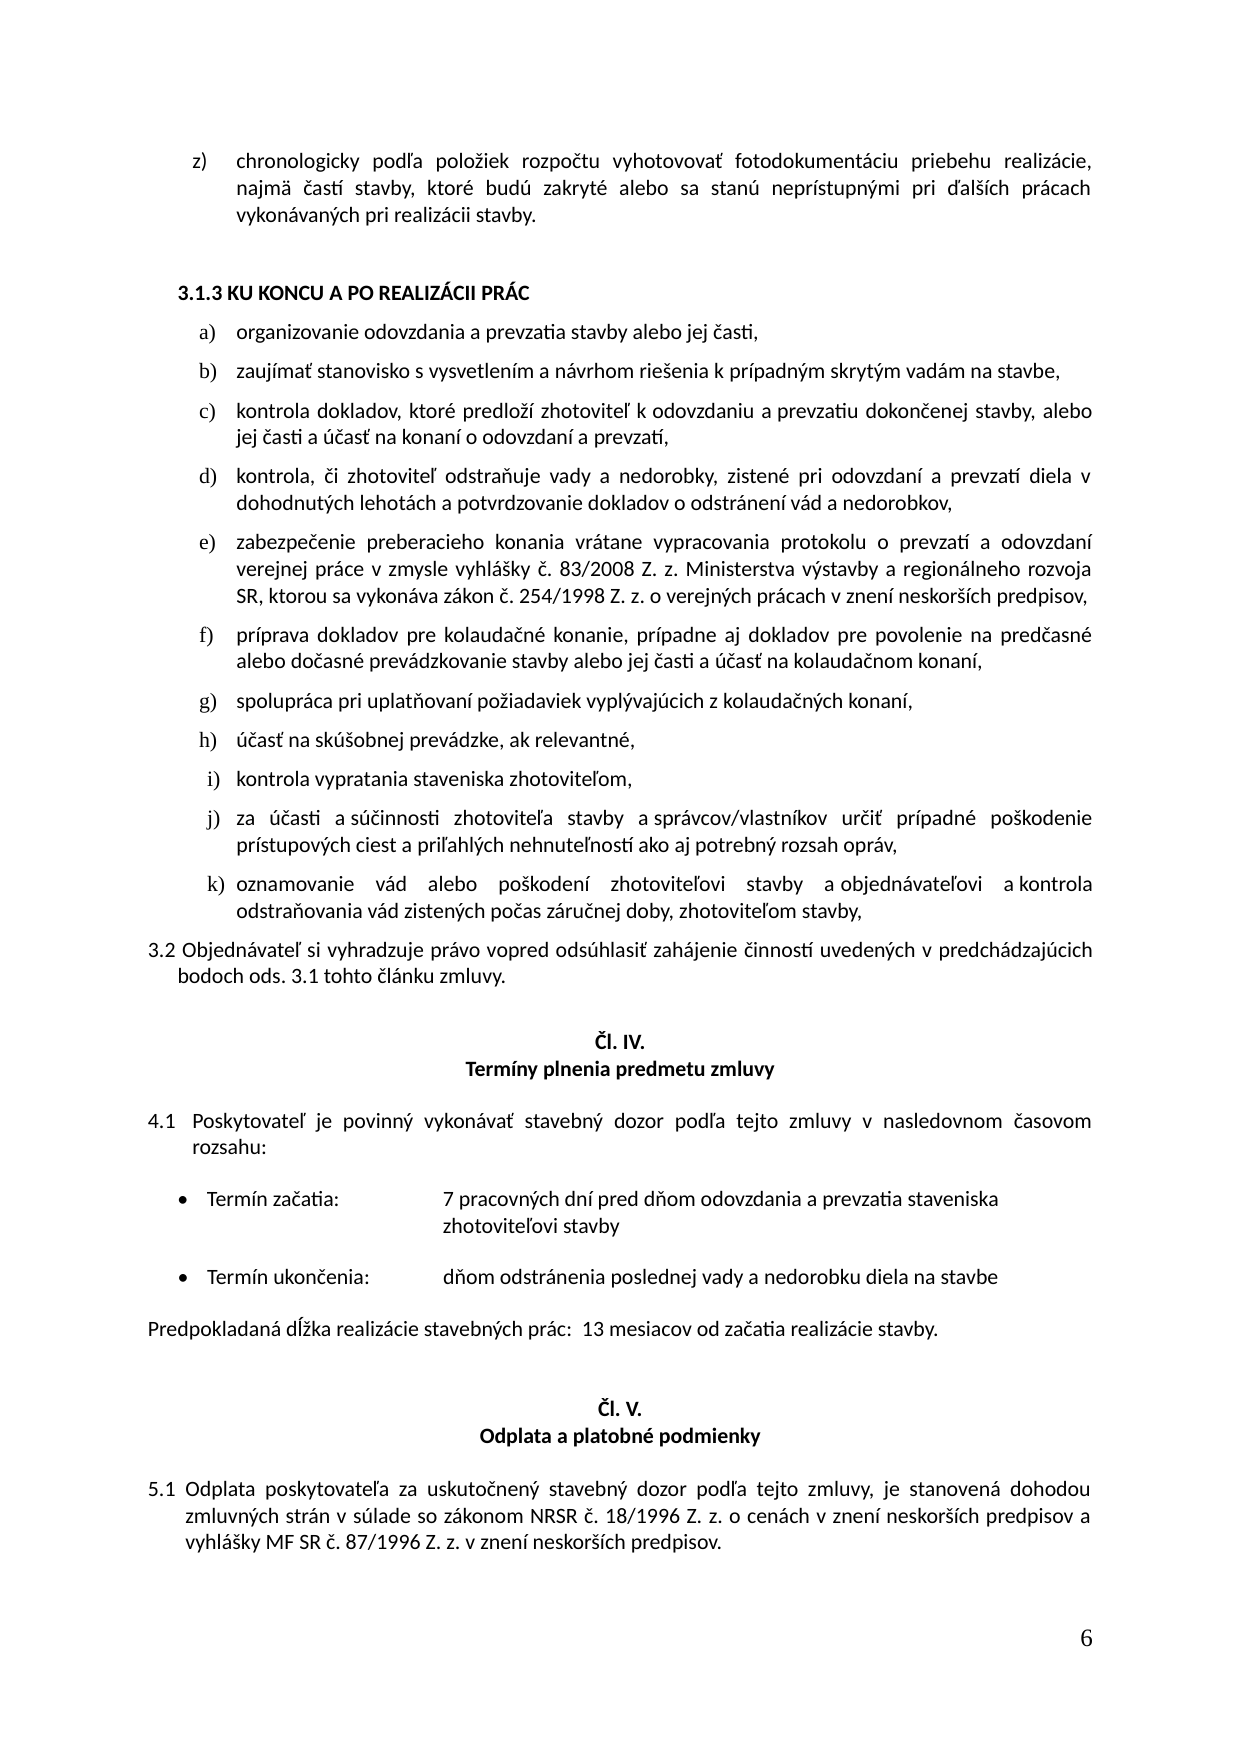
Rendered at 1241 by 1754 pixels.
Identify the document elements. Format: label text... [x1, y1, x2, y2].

text Čl. IV. [148, 1028, 1093, 1055]
text 4.1 Poskytovateľ je povinný vykonávať stavebný dozor podľa tejto zmluvy v nasledovnom časovom rozsahu: [148, 1107, 1093, 1160]
text 3.1.3 KU KONCU A PO REALIZÁCII PRÁC [177, 279, 1093, 306]
text • Termín ukončenia: dňom odstránenia poslednej vady a nedorobku diela na stavbe [177, 1263, 1093, 1290]
text zhotoviteľovi stavby [177, 1212, 1093, 1238]
list príprava dokladov pre kolaudačné konanie, prípadne aj dokladov pre povolenie na predčasné alebo dočasné prevádzkovanie stavby alebo jej časti a účasť na kolaudačnom konaní, [199, 621, 1093, 674]
text 3.2 Objednávateľ si vyhradzuje právo vopred odsúhlasiť zahájenie činností uvedených v predchádzajúcich bodoch ods. 3.1 tohto článku zmluvy. [148, 936, 1093, 989]
list Odplata poskytovateľa za uskutočnený stavebný dozor podľa tejto zmluvy, je stanovená dohodou zmluvných strán v súlade so zákonom NRSR č. 18/1996 Z. z. o cenách v znení neskorších predpisov a vyhlášky MF SR č. 87/1996 Z. z. v znení neskorších predpisov. [148, 1475, 1092, 1555]
list kontrola vypratania staveniska zhotoviteľom, [207, 765, 1093, 792]
text Termíny plnenia predmetu zmluvy [148, 1055, 1093, 1082]
text Čl. V. [148, 1395, 1093, 1422]
text • Termín začatia: 7 pracovných dní pred dňom odovzdania a prevzatia staveniska [177, 1185, 1093, 1212]
list kontrola, či zhotoviteľ odstraňuje vady a nedorobky, zistené pri odovzdaní a prevzatí diela v dohodnutých lehotách a potvrdzovanie dokladov o odstránení vád a nedorobkov, [199, 463, 1093, 516]
list chronologicky podľa položiek rozpočtu vyhotovovať fotodokumentáciu priebehu realizácie, najmä častí stavby, ktoré budú zakryté alebo sa stanú neprístupnými pri ďalších prácach vykonávaných pri realizácii stavby. [192, 148, 1093, 228]
list spolupráca pri uplatňovaní požiadaviek vyplývajúcich z kolaudačných konaní, [199, 687, 1093, 713]
list za účasti a súčinnosti zhotoviteľa stavby a správcov/vlastníkov určiť prípadné poškodenie prístupových ciest a priľahlých nehnuteľností ako aj potrebný rozsah opráv, [207, 804, 1093, 858]
list oznamovanie vád alebo poškodení zhotoviteľovi stavby a objednávateľovi a kontrola odstraňovania vád zistených počas záručnej doby, zhotoviteľom stavby, [207, 870, 1093, 923]
text Odplata a platobné podmienky [148, 1422, 1093, 1448]
list kontrola dokladov, ktoré predloží zhotoviteľ k odovzdaniu a prevzatiu dokončenej stavby, alebo jej časti a účasť na konaní o odovzdaní a prevzatí, [199, 397, 1093, 450]
text Predpokladaná dĺžka realizácie stavebných prác: 13 mesiacov od začatia realizácie stavby. [148, 1315, 1093, 1342]
list účasť na skúšobnej prevádzke, ak relevantné, [199, 726, 1093, 753]
list organizovanie odovzdania a prevzatia stavby alebo jej časti, [199, 318, 1093, 345]
list zabezpečenie preberacieho konania vrátane vypracovania protokolu o prevzatí a odovzdaní verejnej práce v zmysle vyhlášky č. 83/2008 Z. z. Ministerstva výstavby a regionálneho rozvoja SR, ktorou sa vykonáva zákon č. 254/1998 Z. z. o verejných prácach v znení neskorších predpisov, [199, 528, 1093, 608]
list zaujímať stanovisko s vysvetlením a návrhom riešenia k prípadným skrytým vadám na stavbe, [199, 358, 1093, 384]
